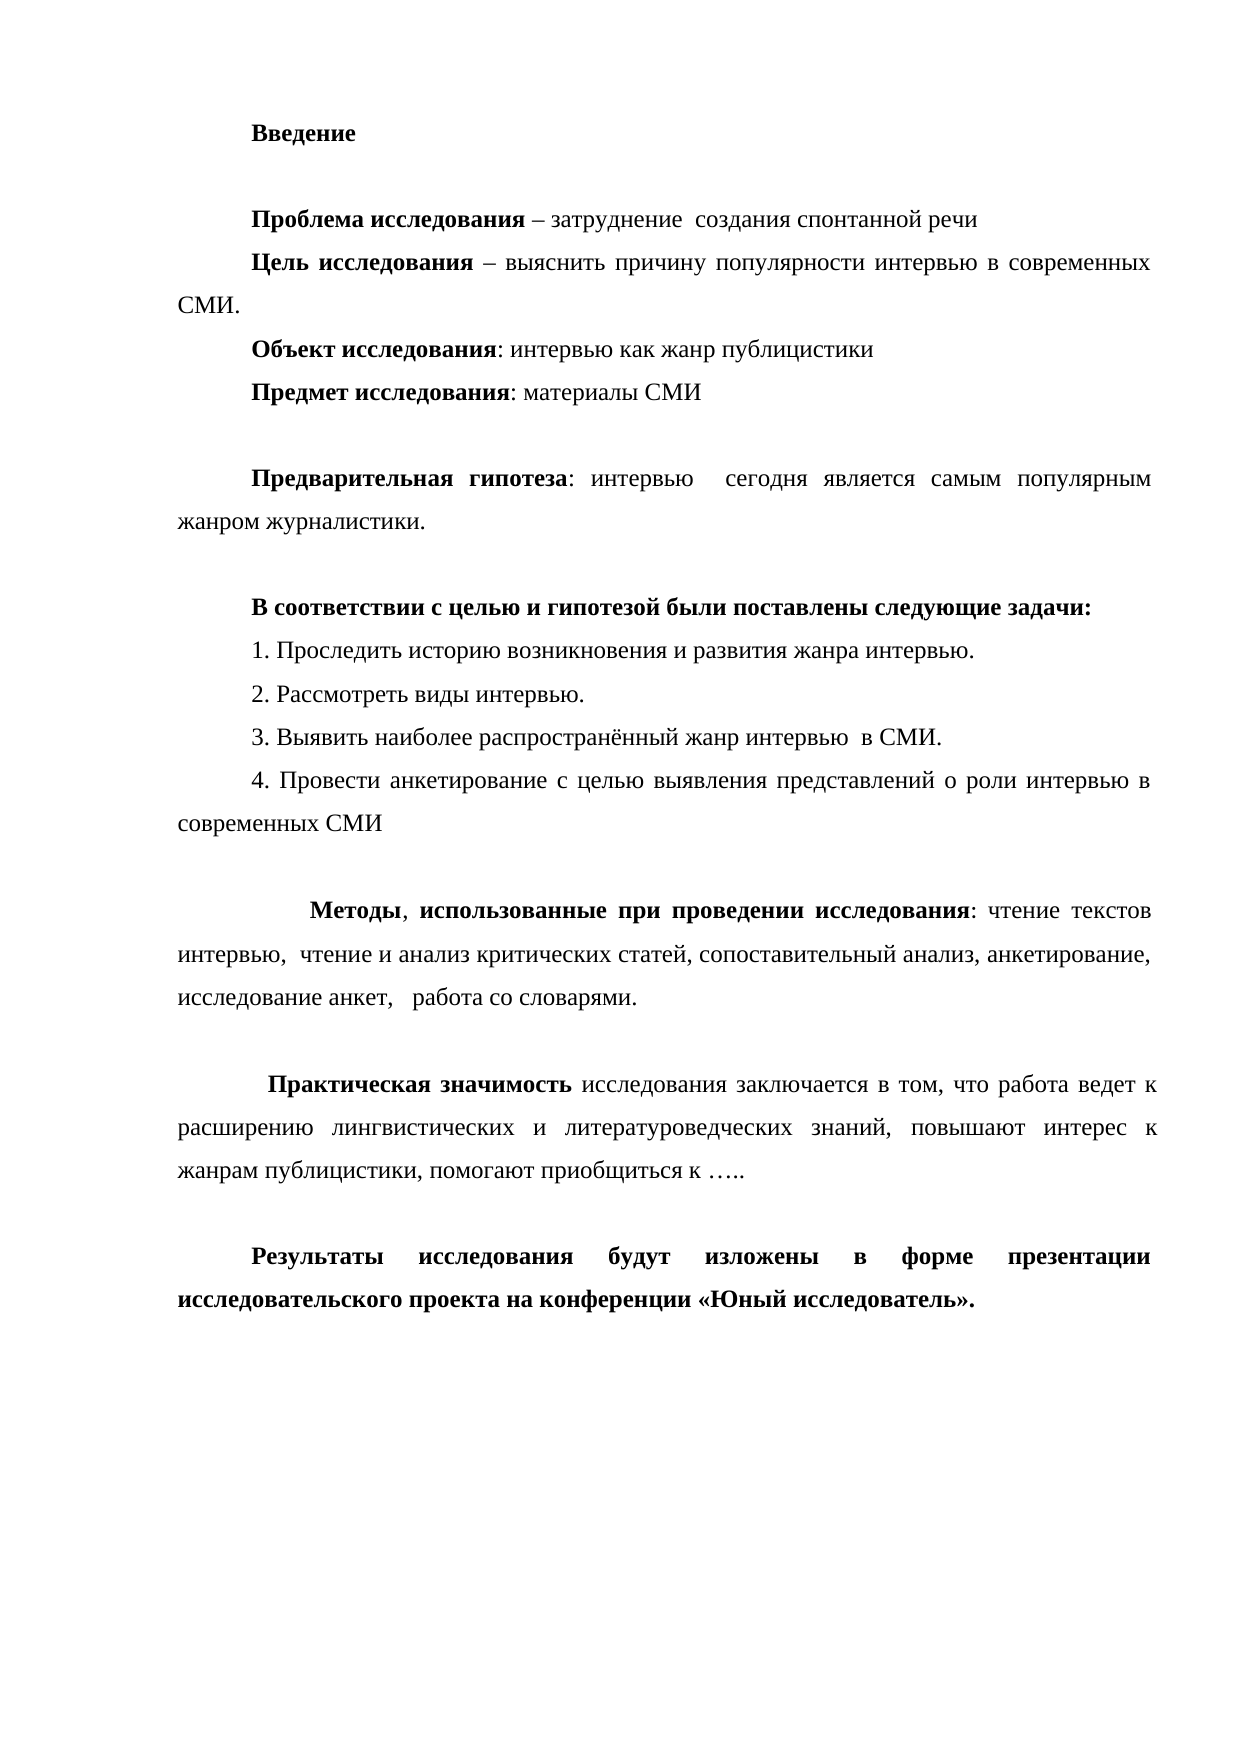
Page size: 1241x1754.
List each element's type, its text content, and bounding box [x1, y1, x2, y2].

text Предварительная гипотеза: интервью сегодня является самым популярным жанром журналистики. [177, 463, 1152, 535]
text Объект исследования: интервью как жанр публицистики [177, 334, 1152, 362]
text Цель исследования – выяснить причину популярности интервью в современных СМИ. [177, 247, 1152, 319]
text 4. Провести анкетирование с целью выявления представлений о роли интервью в современных СМИ [177, 765, 1152, 837]
text 3. Выявить наиболее распространённый жанр интервью в СМИ. [177, 722, 1152, 751]
text Результаты исследования будут изложены в форме презентации исследовательского проекта на конференции «Юный исследователь». [177, 1241, 1152, 1313]
text В соответствии с целью и гипотезой были поставлены следующие задачи: [177, 592, 1152, 621]
text Введение [177, 118, 1152, 147]
text Методы, использованные при проведении исследования: чтение текстов интервью, чтение и анализ критических статей, сопоставительный анализ, анкетирование, исследование анкет, работа со словарями. [177, 894, 1152, 1011]
text Проблема исследования – затруднение создания спонтанной речи [177, 204, 1152, 233]
text 1. Проследить историю возникновения и развития жанра интервью. [177, 636, 1152, 664]
text Практическая значимость исследования заключается в том, что работа ведет к расширению лингвистических и литературоведческих знаний, повышают интерес к жанрам публицистики, помогают приобщиться к ….. [177, 1069, 1158, 1184]
text Предмет исследования: материалы СМИ [177, 377, 1152, 406]
text 2. Рассмотреть виды интервью. [177, 679, 1152, 707]
